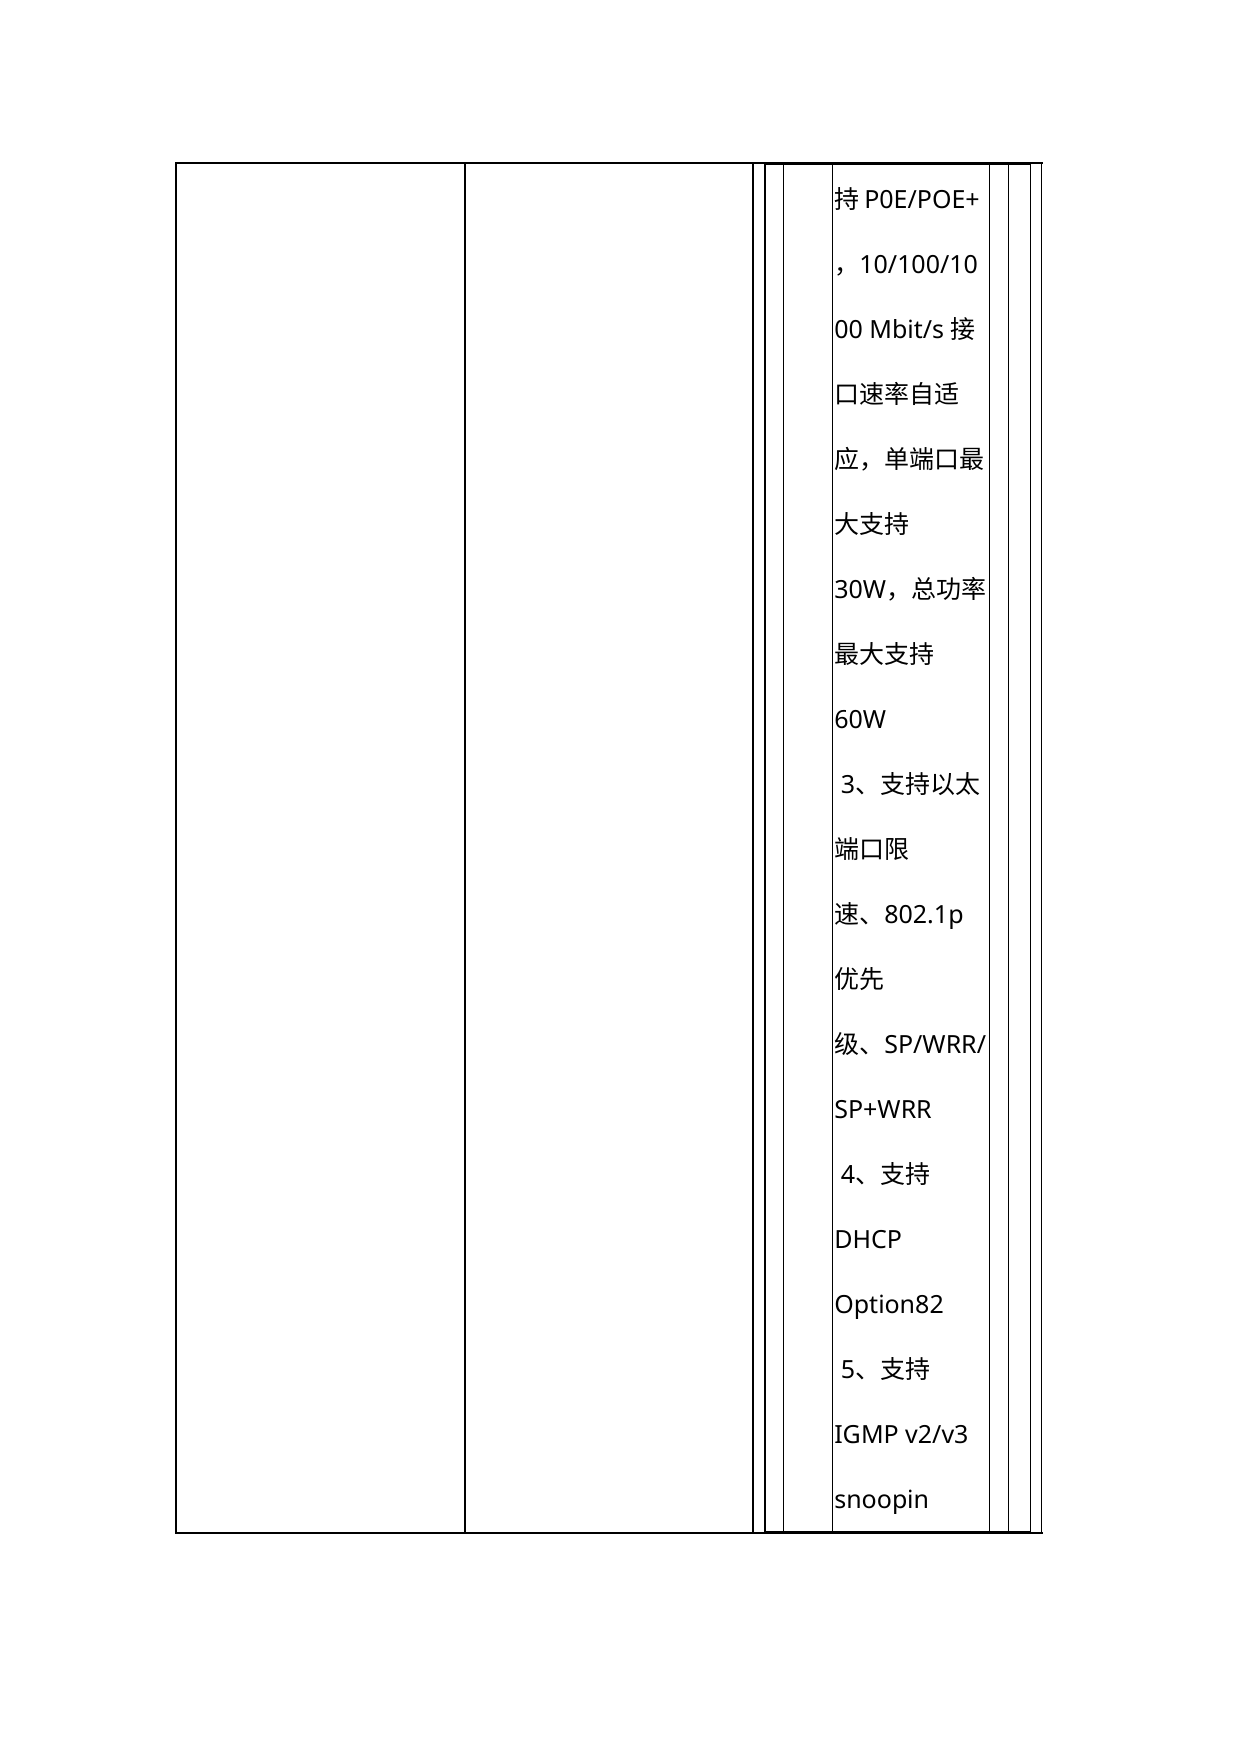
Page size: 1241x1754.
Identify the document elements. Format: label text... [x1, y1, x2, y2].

table_cell [990, 165, 1008, 1531]
table_cell [766, 165, 783, 1531]
table_cell [833, 165, 989, 1531]
table_cell [466, 164, 752, 1532]
table_cell [784, 165, 832, 1531]
table_cell [1031, 164, 1041, 1532]
table_cell [1009, 165, 1030, 1531]
table_cell 1 [177, 164, 464, 1532]
table_cell [754, 164, 764, 1532]
